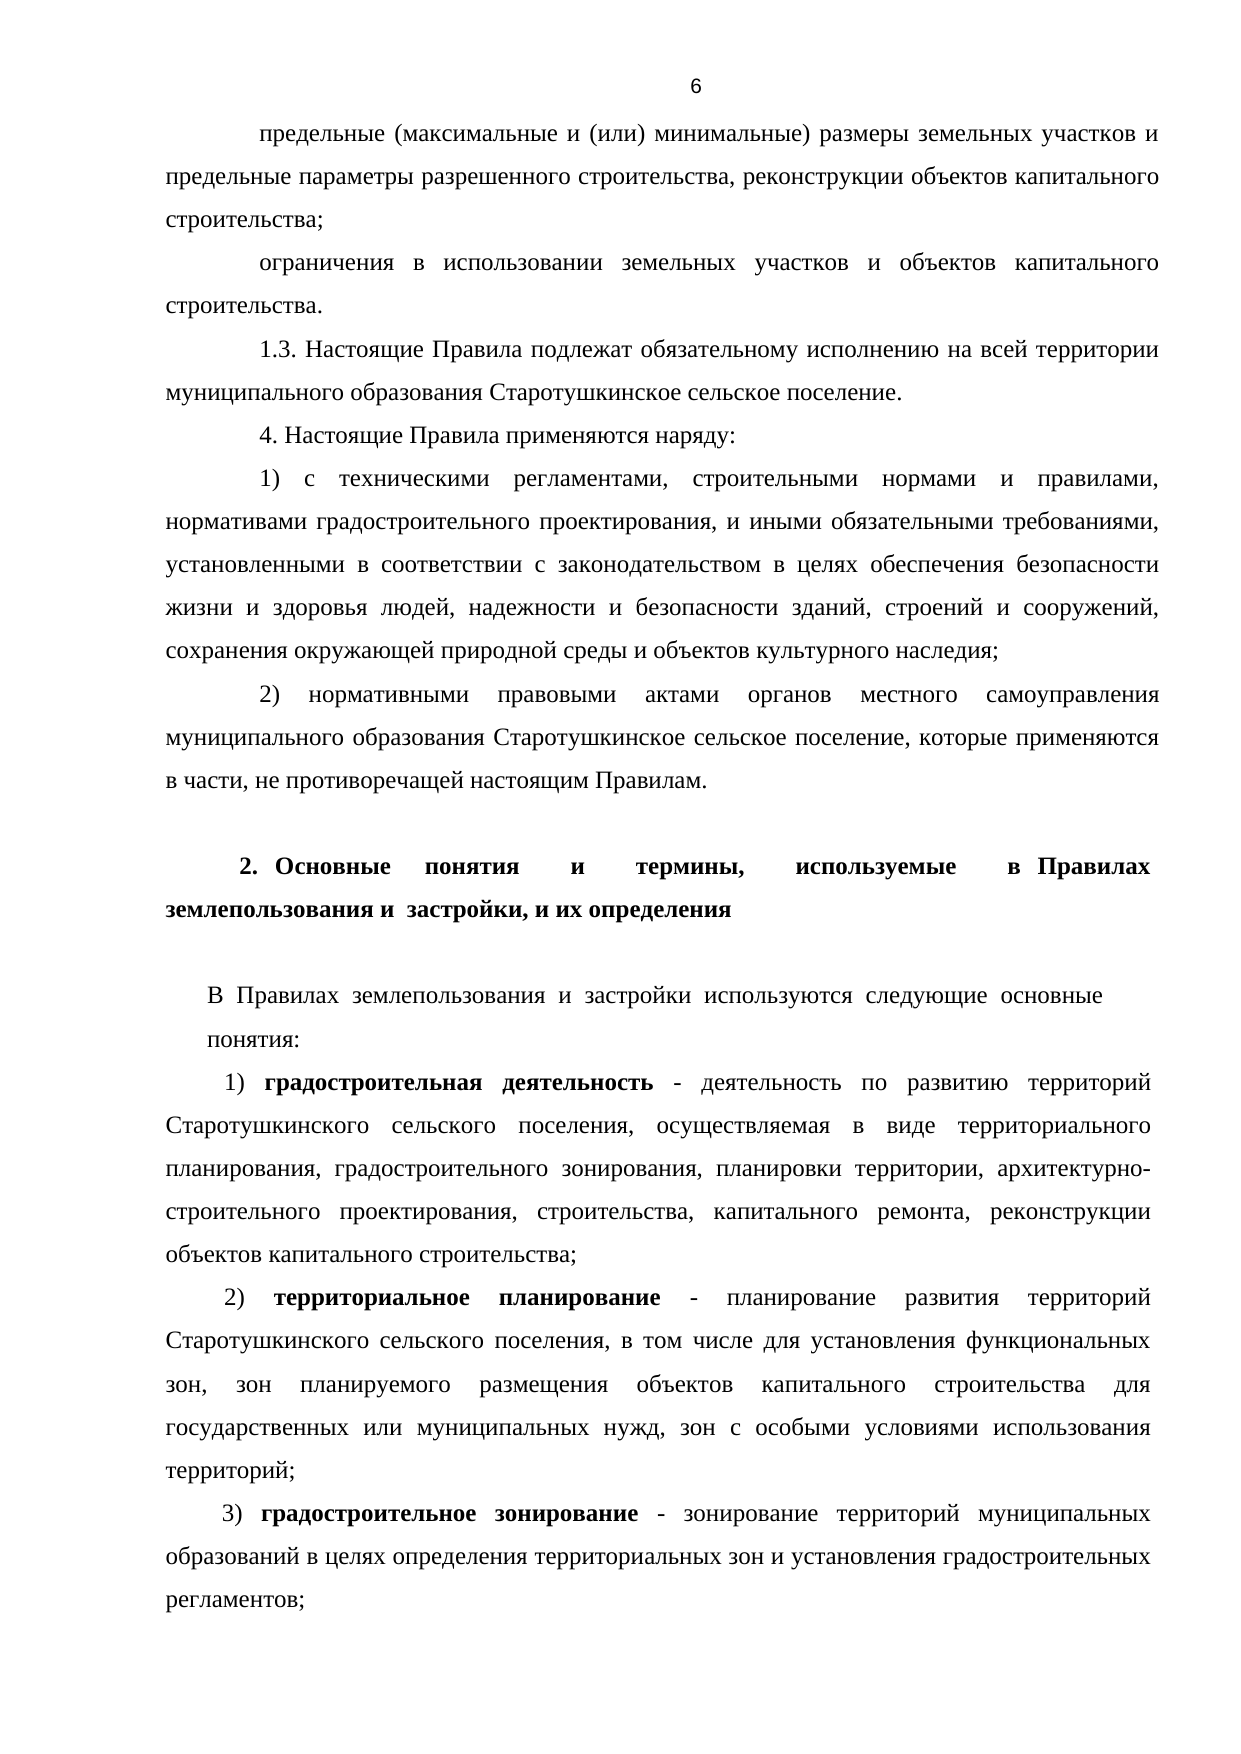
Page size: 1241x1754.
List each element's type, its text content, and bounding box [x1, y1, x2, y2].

text 1.3. Настоящие Правила подлежат обязательному исполнению на всей территории муниципального образования Старотушкинское сельское поселение. [165, 334, 1160, 406]
text 1) градостроительная деятельность - деятельность по развитию территорий Старотушкинского сельского поселения, осуществляемая в виде территориального планирования, градостроительного зонирования, планировки территории, архитектурно-строительного проектирования, строительства, капитального ремонта, реконструкции объектов капитального строительства; [165, 1067, 1152, 1268]
text предельные (максимальные и (или) минимальные) размеры земельных участков и предельные параметры разрешенного строительства, реконструкции объектов капитального строительства; [165, 118, 1160, 233]
text ограничения в использовании земельных участков и объектов капитального строительства. [165, 247, 1160, 319]
text 2) нормативными правовыми актами органов местного самоуправления муниципального образования Старотушкинское сельское поселение, которые применяются в части, не противоречащей настоящим Правилам. [165, 679, 1160, 794]
text 3) градостроительное зонирование - зонирование территорий муниципальных образований в целях определения территориальных зон и установления градостроительных регламентов; [165, 1498, 1152, 1613]
text В Правилах землепользования и застройки используются следующие основные понятия: [207, 981, 1104, 1052]
text 2. Основные понятия и термины, используемые в Правилах землепользования и застройки, и их определения [165, 851, 1152, 923]
text 2) территориальное планирование - планирование развития территорий Старотушкинского сельского поселения, в том числе для установления функциональных зон, зон планируемого размещения объектов капитального строительства для государственных или муниципальных нужд, зон с особыми условиями использования территорий; [165, 1282, 1152, 1484]
text 4. Настоящие Правила применяются наряду: [165, 420, 1160, 449]
text 1) с техническими регламентами, строительными нормами и правилами, нормативами градостроительного проектирования, и иными обязательными требованиями, установленными в соответствии с законодательством в целях обеспечения безопасности жизни и здоровья людей, надежности и безопасности зданий, строений и сооружений, сохранения окружающей природной среды и объектов культурного наследия; [165, 463, 1160, 664]
